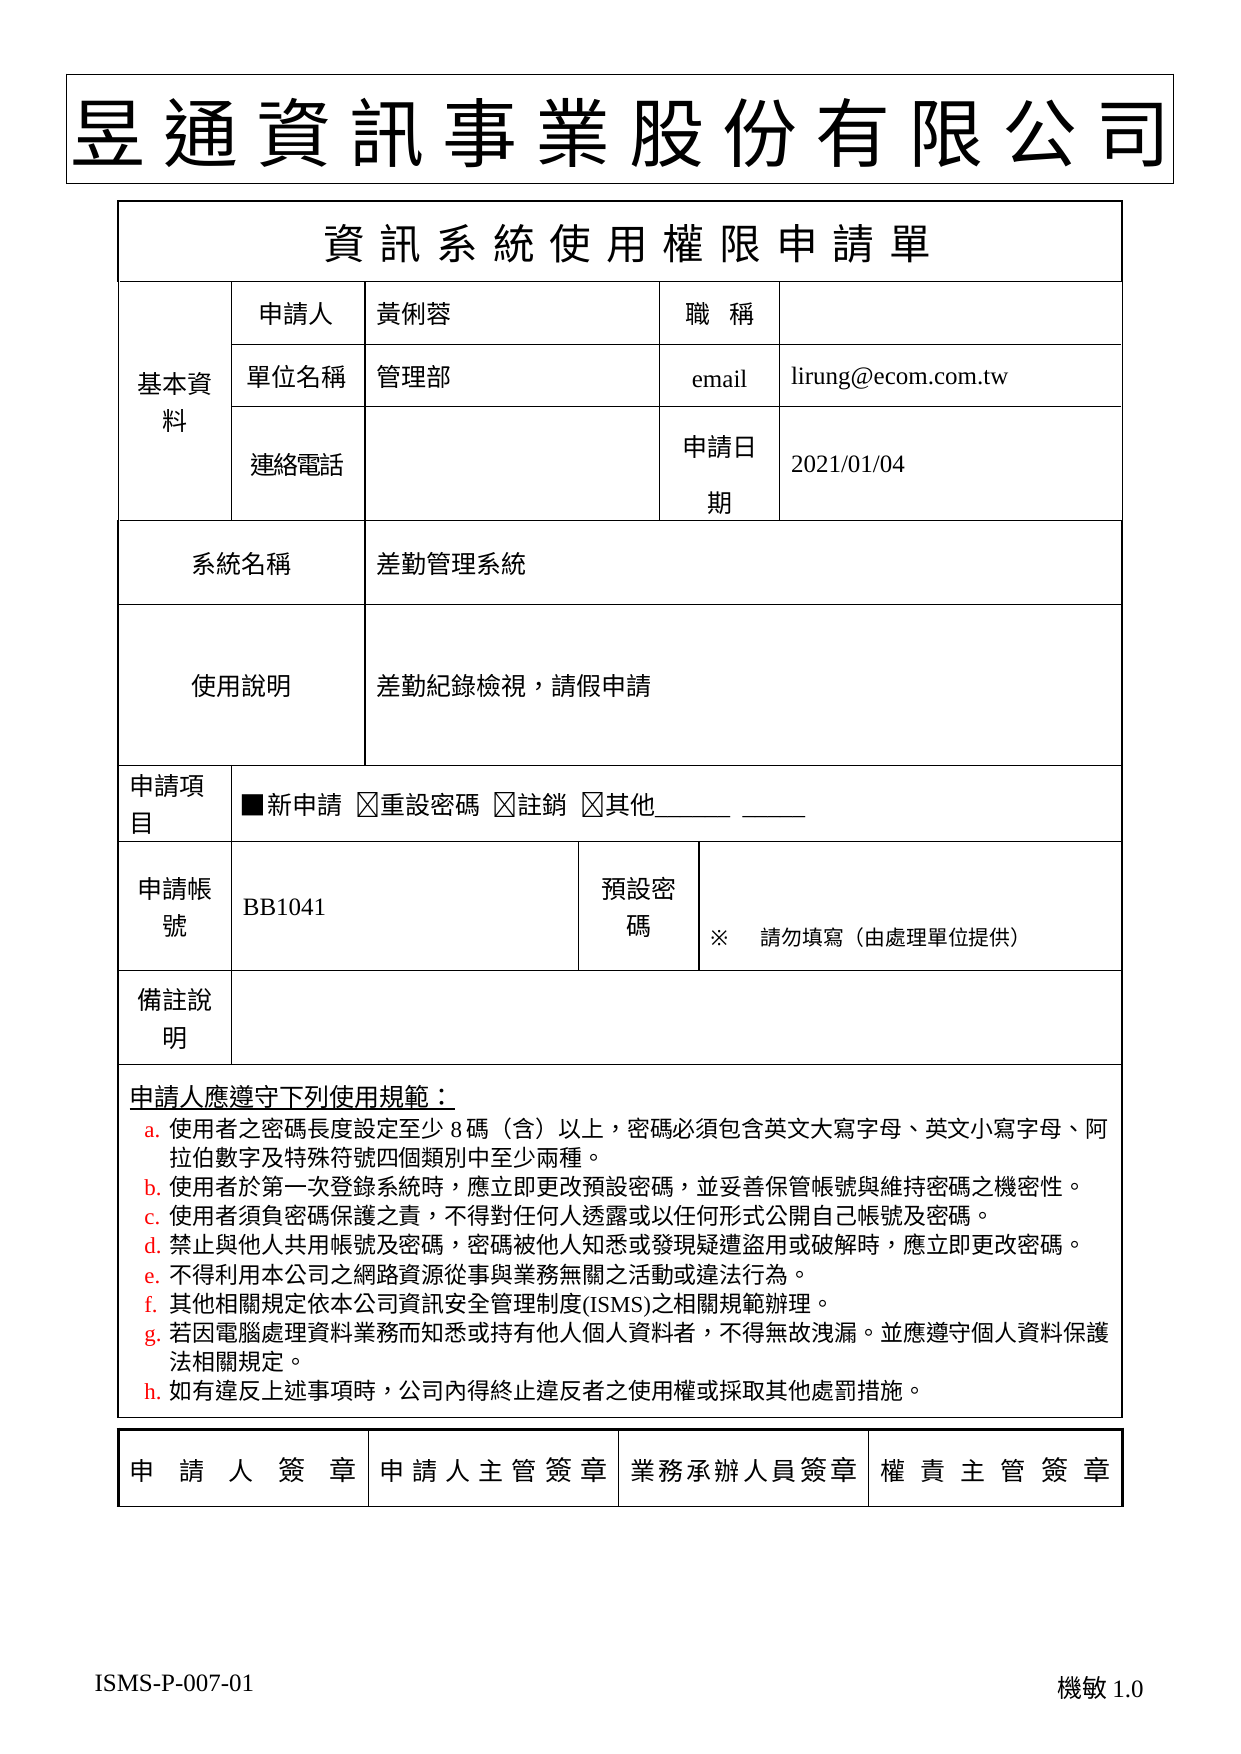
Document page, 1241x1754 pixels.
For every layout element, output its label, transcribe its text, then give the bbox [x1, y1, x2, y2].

table_cell BB1041 [232, 842, 578, 970]
table_cell [232, 971, 1121, 1064]
table_header 申請人主管簽章 [369, 1431, 618, 1506]
table_cell 請勿填寫（由處理單位提供） [700, 842, 1121, 970]
table_cell 職 稱 [660, 282, 779, 343]
table_cell 差勤紀錄檢視，請假申請 [366, 605, 1121, 765]
table_cell 預設密碼 [579, 842, 698, 970]
table_cell 使用說明 [119, 605, 364, 765]
table_cell 連絡電話 [232, 407, 364, 520]
table_cell 黃俐蓉 [366, 282, 659, 343]
table_cell 系統名稱 [119, 521, 364, 604]
table_cell 差勤管理系統 [366, 521, 1121, 604]
table_cell lirung@ecom.com.tw [780, 344, 1122, 406]
table_cell 申請人 [232, 282, 364, 343]
table_header 申請人簽章 [120, 1431, 368, 1506]
table_cell 申請日期 [660, 407, 779, 520]
table_cell 申請人應遵守下列使用規範： 使用者之密碼長度設定至少8碼（含）以上，密碼必須包含英文大寫字母、英文小寫字母、阿拉伯數字及特殊符號四個類別中至少兩種。 使用者於第一次登錄系統時，應立即更改預設密碼，並妥善保管帳號與維持密碼之機密性。 使用者須負密碼保護之責，不得對任何人透露或以任何形式公開自己帳號及密碼。 禁止與他人共用帳號及密碼，密碼被他人知悉或發現疑遭盜用或破解時，應立即更改密碼。 不得利用本公司之網路資源從事與業務無關之活動或違法行為。 其他相關規定依本公司資訊安全管理制度(ISMS)之相關規範辦理。 若因電腦處理資料業務而知悉或持有他人個人資料者，不得無故洩漏。並應遵守個人資料保護法相關規定。 如有違反上述事項時，公司內得終止違反者之使用權或採取其他處罰措施。 [119, 1065, 1121, 1417]
table_cell 管理部 [366, 345, 659, 406]
table_cell [366, 407, 659, 520]
table_header 業務承辦人員簽章 [619, 1431, 868, 1506]
table_cell 單位名稱 [232, 345, 364, 406]
table_cell 新申請 重設密碼 註銷 其他______ _____ [232, 766, 1121, 841]
table_cell 申請項目 [119, 766, 231, 841]
table_header 權責主管簽章 [869, 1431, 1121, 1506]
table_cell 2021/01/04 [780, 406, 1122, 520]
table_header 資訊系統使用權限申請單 [312, 202, 943, 281]
table_cell 基本資料 [119, 282, 231, 520]
table_header [943, 202, 1121, 281]
table_header [119, 202, 312, 281]
table_cell email [660, 345, 779, 406]
table_cell 申請帳號 [119, 842, 231, 970]
table_cell 備註說明 [119, 971, 231, 1064]
table_cell [780, 282, 1122, 343]
